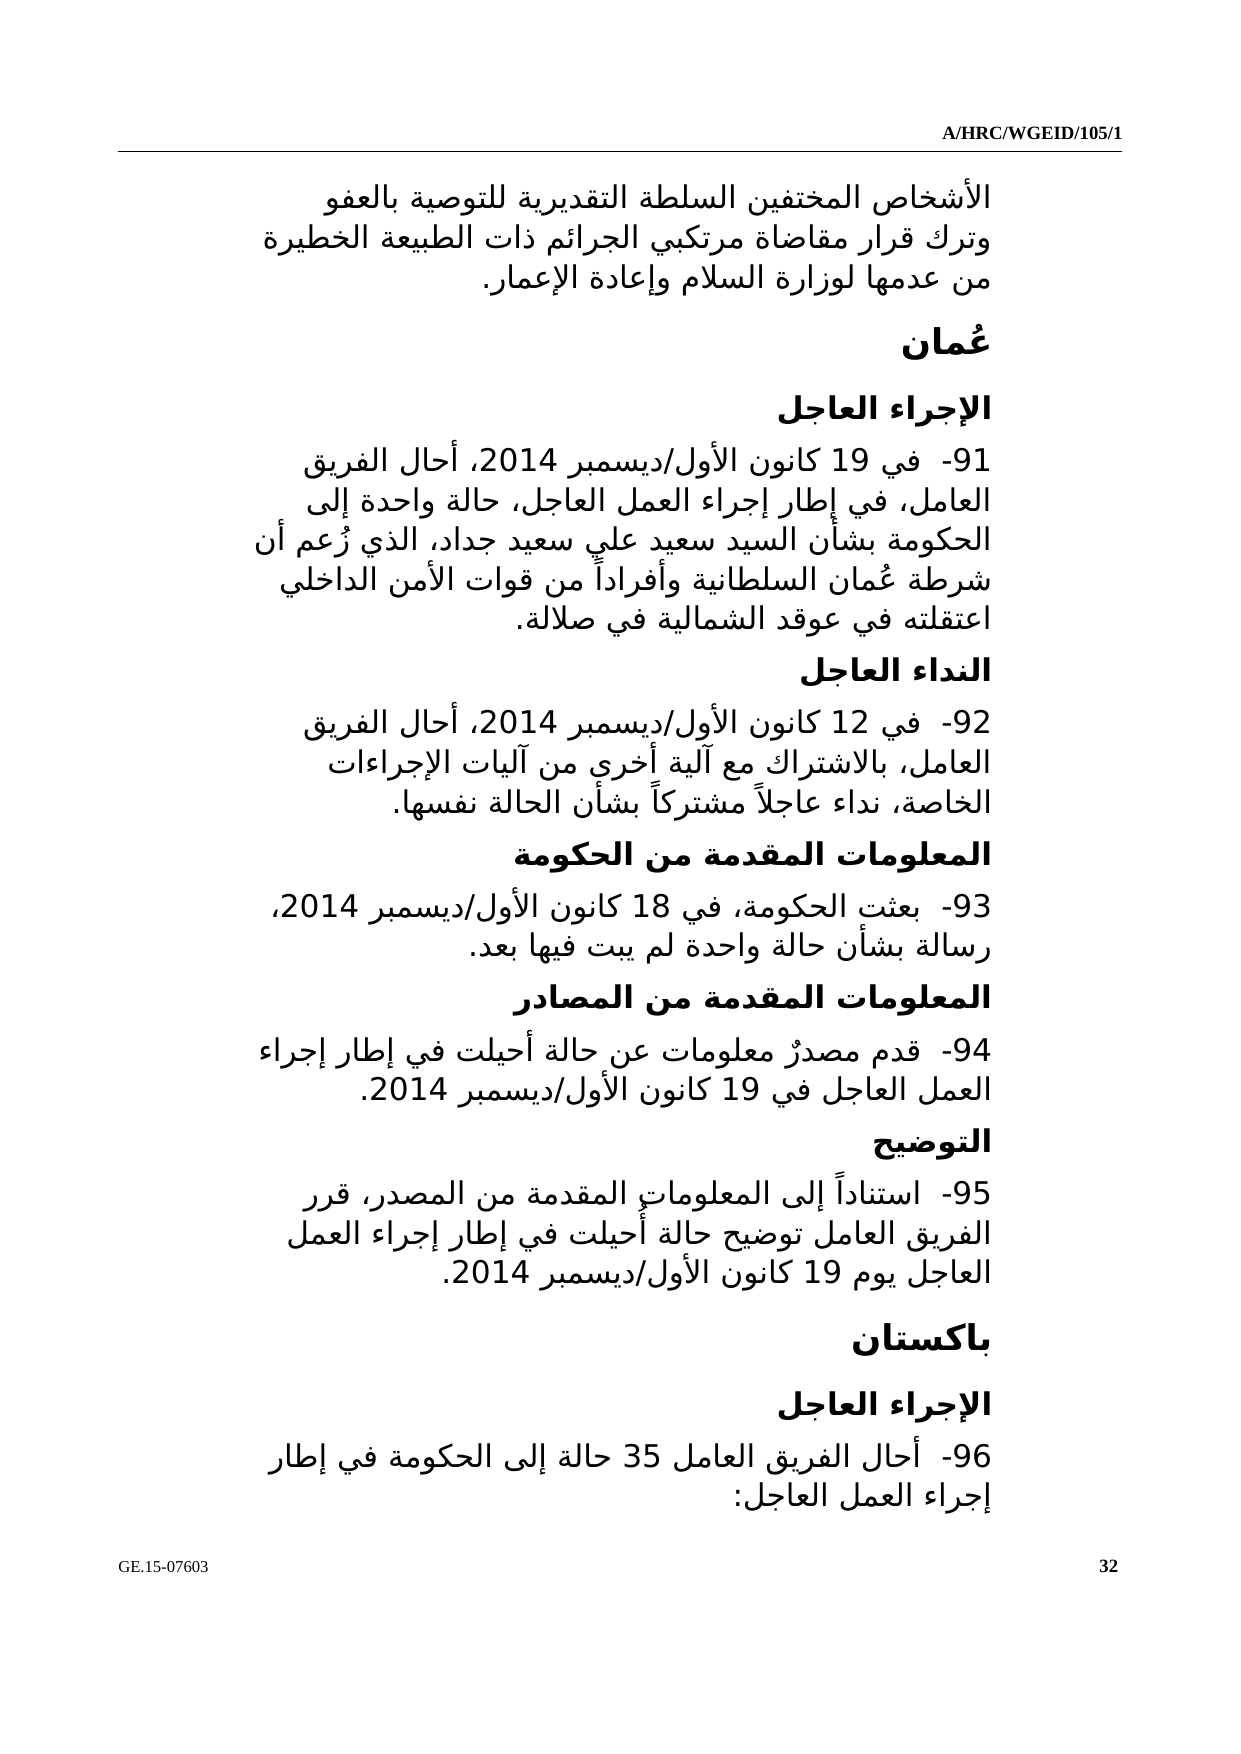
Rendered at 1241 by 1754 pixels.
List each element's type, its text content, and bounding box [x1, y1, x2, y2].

text باكستان [248, 1317, 1122, 1358]
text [248, 177, 992, 296]
text الإجراء العاجل [248, 1383, 1122, 1423]
text 95- استناداً إلى المعلومات المقدمة من المصدر، قرر الفريق العامل توضيح حالة أُحيلت في إطار إجراء العمل العاجل يوم 19 كانون الأول/ديسمبر 2014. [248, 1173, 992, 1292]
text التوضيح [248, 1121, 1122, 1161]
text المعلومات المقدمة من المصادر [248, 977, 1122, 1017]
text 96- أحال الفريق العامل 35 حالة إلى الحكومة في إطار إجراء العمل العاجل: [248, 1436, 992, 1515]
text 93- بعثت الحكومة، في 18 كانون الأول/ديسمبر 2014، رسالة بشأن حالة واحدة لم يبت فيها بعد. [248, 886, 992, 965]
text 91- في 19 كانون الأول/ديسمبر 2014، أحال الفريق العامل، في إطار إجراء العمل العاجل، حالة واحدة إلى الحكومة بشأن السيد سعيد علي سعيد جداد، الذي زُعم أن شرطة عُمان السلطانية وأفراداً من قوات الأمن الداخلي اعتقلته في عوقد الشمالية في صلالة. [248, 440, 992, 638]
text 92- في 12 كانون الأول/ديسمبر 2014، أحال الفريق العامل، بالاشتراك مع آلية أخرى من آليات الإجراءات الخاصة، نداء عاجلاً مشتركاً بشأن الحالة نفسها. [248, 702, 992, 821]
text 94- قدم مصدرٌ معلومات عن حالة أحيلت في إطار إجراء العمل العاجل في 19 كانون الأول/ديسمبر 2014. [248, 1029, 992, 1108]
text المعلومات المقدمة من الحكومة [248, 833, 1122, 873]
text النداء العاجل [248, 650, 1122, 690]
text الإجراء العاجل [248, 388, 1122, 427]
text عُمان [248, 321, 1122, 363]
